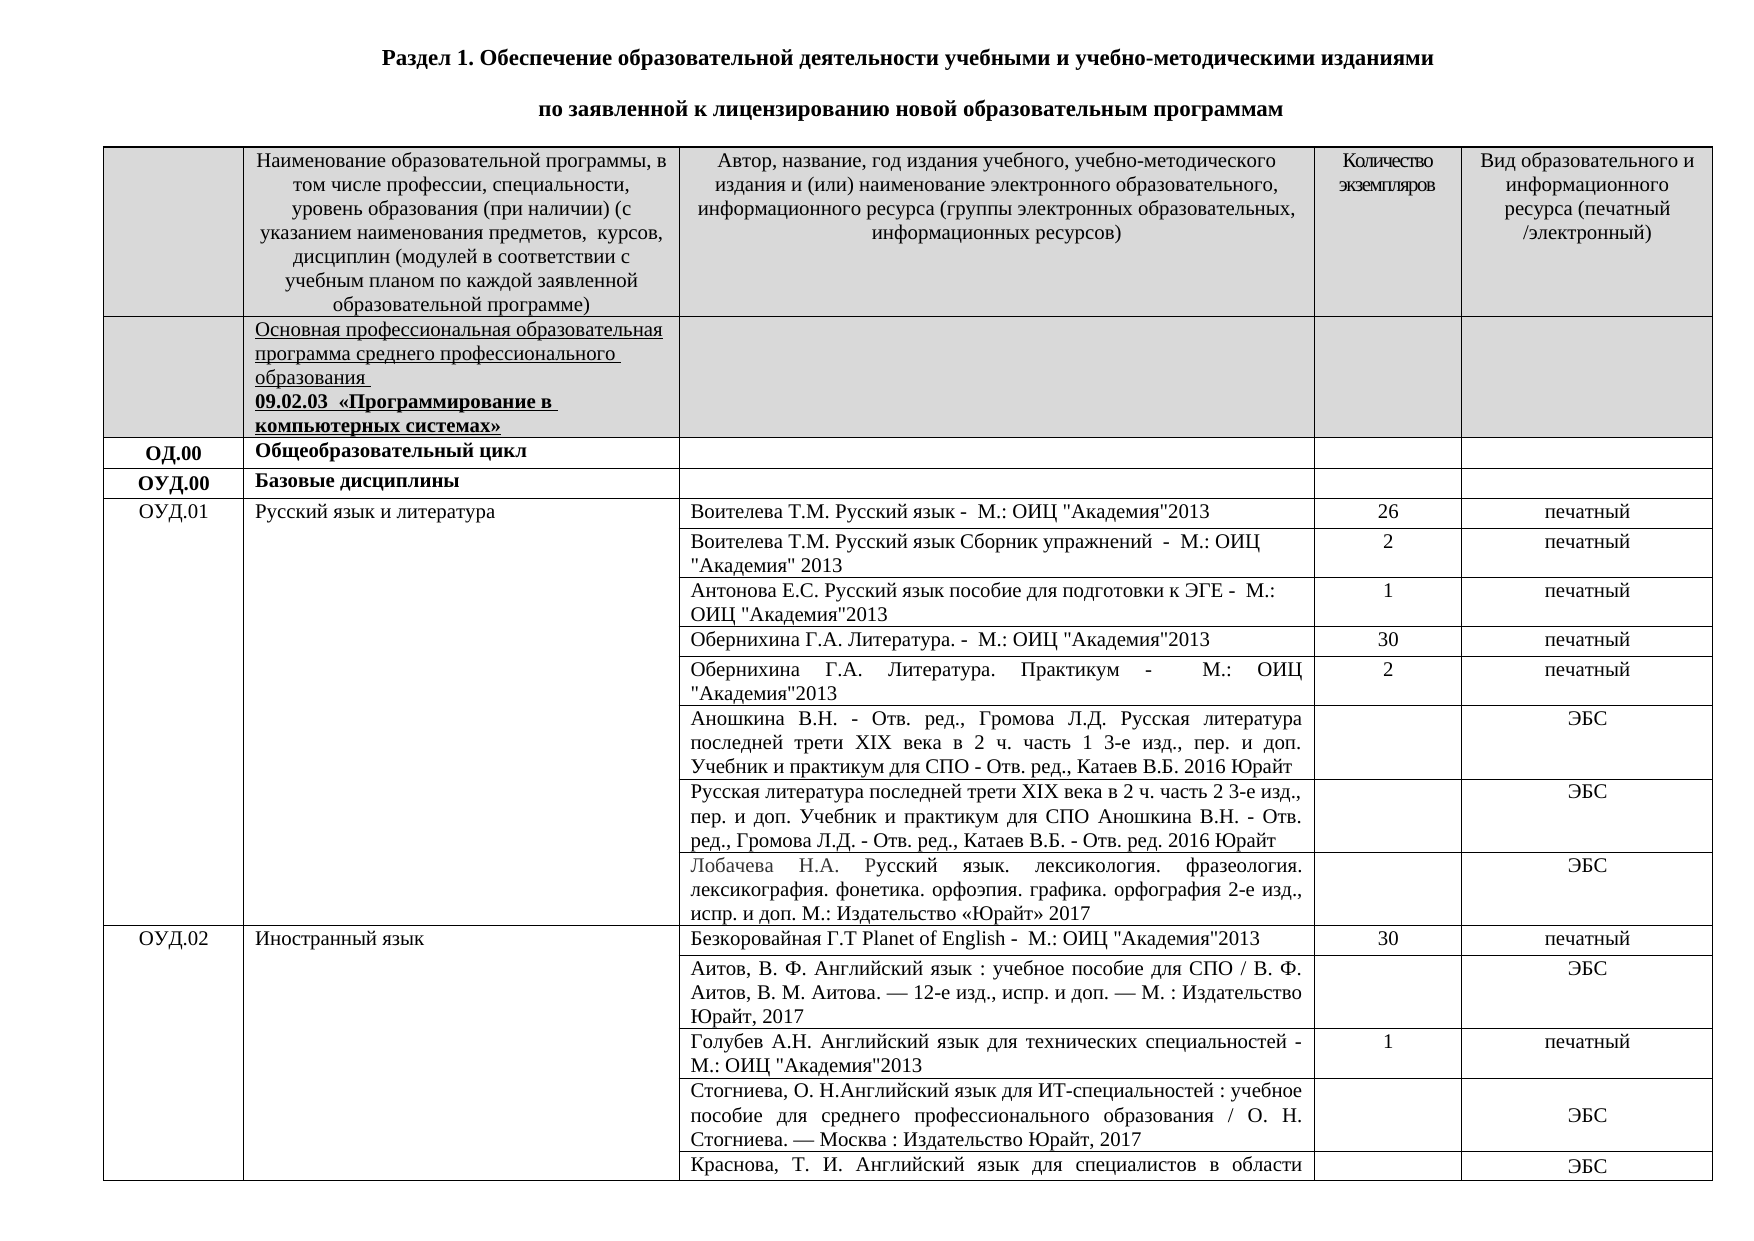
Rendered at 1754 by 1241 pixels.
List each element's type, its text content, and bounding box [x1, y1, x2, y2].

table_cell [1462, 317, 1712, 437]
table_cell ОУД.01 [104, 499, 243, 925]
table_cell [680, 469, 1314, 497]
table_cell 30 [1315, 926, 1461, 955]
table_cell Базовые дисциплины [244, 469, 679, 497]
table_cell [104, 317, 243, 437]
table_cell Русский язык и литература [244, 499, 679, 925]
table_header Наименование образовательной программы, в том числе профессии, специальности, уровень образования (при наличии) (с указанием наименования предметов, курсов, дисциплин (модулей в соответствии с учебным планом по каждой заявленной образовательной программе) [244, 148, 679, 316]
table_cell [1315, 438, 1461, 467]
table_header Количество экземпляров [1315, 148, 1461, 316]
table_cell печатный [1462, 529, 1712, 577]
table_cell [680, 317, 1314, 437]
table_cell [680, 1152, 1314, 1180]
table_cell [1315, 317, 1461, 437]
table_header [104, 148, 243, 316]
table_cell ЭБС [1462, 853, 1712, 925]
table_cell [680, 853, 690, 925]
table_cell Русская литература последней трети XIX века в 2 ч. часть 2 3-е изд., пер. и доп. Учебник и практикум для СПО Аношкина В.Н. - Отв. ред., Громова Л.Д. - Отв. ред., Катаев В.Б. - Отв. ред. 2016 Юрайт [680, 780, 1314, 852]
table_cell Аитов, В. Ф. Английский язык : учебное пособие для СПО / В. Ф. Аитов, В. М. Аитова. — 12-е изд., испр. и доп. — М. : Издательство Юрайт, 2017 [804, 956, 1314, 1028]
table_cell Воителева Т.М. Русский язык - М.: ОИЦ "Академия"2013 [680, 499, 1314, 528]
table_cell 30 [1315, 627, 1461, 656]
table_cell [1462, 469, 1712, 497]
table_cell печатный [1462, 657, 1712, 705]
table_cell [1315, 706, 1461, 778]
text Раздел 1. Обеспечение образовательной деятельности учебными и учебно-методическими изданиями [118, 44, 1698, 71]
table_cell Лобачева Н.А. Русский язык. лексикология. фразеология. лексикография. фонетика. орфоэпия. графика. орфография 2-е изд., испр. и доп. М.: Издательство «Юрайт» 2017 [1091, 853, 1314, 925]
table_cell ОУД.02 [104, 926, 243, 1180]
table_cell [1315, 780, 1461, 852]
table_cell Стогниева, О. Н.Английский язык для ИТ-специальностей : учебное пособие для среднего профессионального образования / О. Н. Стогниева. — Москва : Издательство Юрайт, 2017 [680, 1079, 1314, 1151]
table_cell 1 [1315, 1029, 1461, 1077]
table_cell 2 [1315, 529, 1461, 577]
table_cell 2 [1315, 657, 1461, 705]
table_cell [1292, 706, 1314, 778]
table_cell ОД.00 [104, 438, 243, 467]
table_cell ЭБС [1462, 780, 1712, 852]
table_cell ОУД.00 [104, 469, 243, 497]
table_cell 26 [1315, 499, 1461, 528]
table_cell ЭБС [1462, 956, 1712, 1028]
table_cell [680, 438, 1314, 467]
table_cell [1315, 1152, 1461, 1180]
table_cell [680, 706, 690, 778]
table_cell Воителева Т.М. Русский язык Сборник упражнений - М.: ОИЦ "Академия" 2013 [680, 529, 1314, 577]
table_cell Голубев А.Н. Английский язык для технических специальностей - М.: ОИЦ "Академия"2013 [680, 1029, 1314, 1077]
table_cell Основная профессиональная образовательная программа среднего профессионального образования 09.02.03 «Программирование в компьютерных системах» [244, 317, 679, 437]
text по заявленной к лицензированию новой образовательным программам [118, 95, 1698, 122]
table_cell Общеобразовательный цикл [244, 438, 679, 467]
table_cell [1315, 1079, 1461, 1151]
table_cell печатный [1462, 627, 1712, 656]
table_cell [1315, 956, 1461, 1028]
table_cell Безкоровайная Г.Т Planet of English - М.: ОИЦ "Академия"2013 [680, 926, 1314, 955]
table_cell [1315, 853, 1461, 925]
table_header Вид образовательного и информационного ресурса (печатный /электронный) [1462, 148, 1712, 316]
table_cell 1 [1315, 578, 1461, 626]
table_cell ЭБС [1462, 706, 1712, 778]
table_cell печатный [1462, 926, 1712, 955]
table_header Автор, название, год издания учебного, учебно-методического издания и (или) наименование электронного образовательного, информационного ресурса (группы электронных образовательных, информационных ресурсов) [680, 148, 1314, 316]
table_cell печатный [1462, 499, 1712, 528]
table_cell Обернихина Г.А. Литература. Практикум - М.: ОИЦ "Академия"2013 [680, 657, 1314, 705]
table_cell [1462, 438, 1712, 467]
table_cell ЭБС [1462, 1079, 1712, 1151]
table_cell печатный [1462, 578, 1712, 626]
table_cell печатный [1462, 1029, 1712, 1077]
table_cell Антонова Е.С. Русский язык пособие для подготовки к ЭГЕ - М.: ОИЦ "Академия"2013 [680, 578, 1314, 626]
table_cell Обернихина Г.А. Литература. - М.: ОИЦ "Академия"2013 [680, 627, 1314, 656]
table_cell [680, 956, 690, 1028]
table_cell [1315, 469, 1461, 497]
table_cell Иностранный язык [244, 926, 679, 1180]
table_cell ЭБС [1462, 1152, 1712, 1180]
